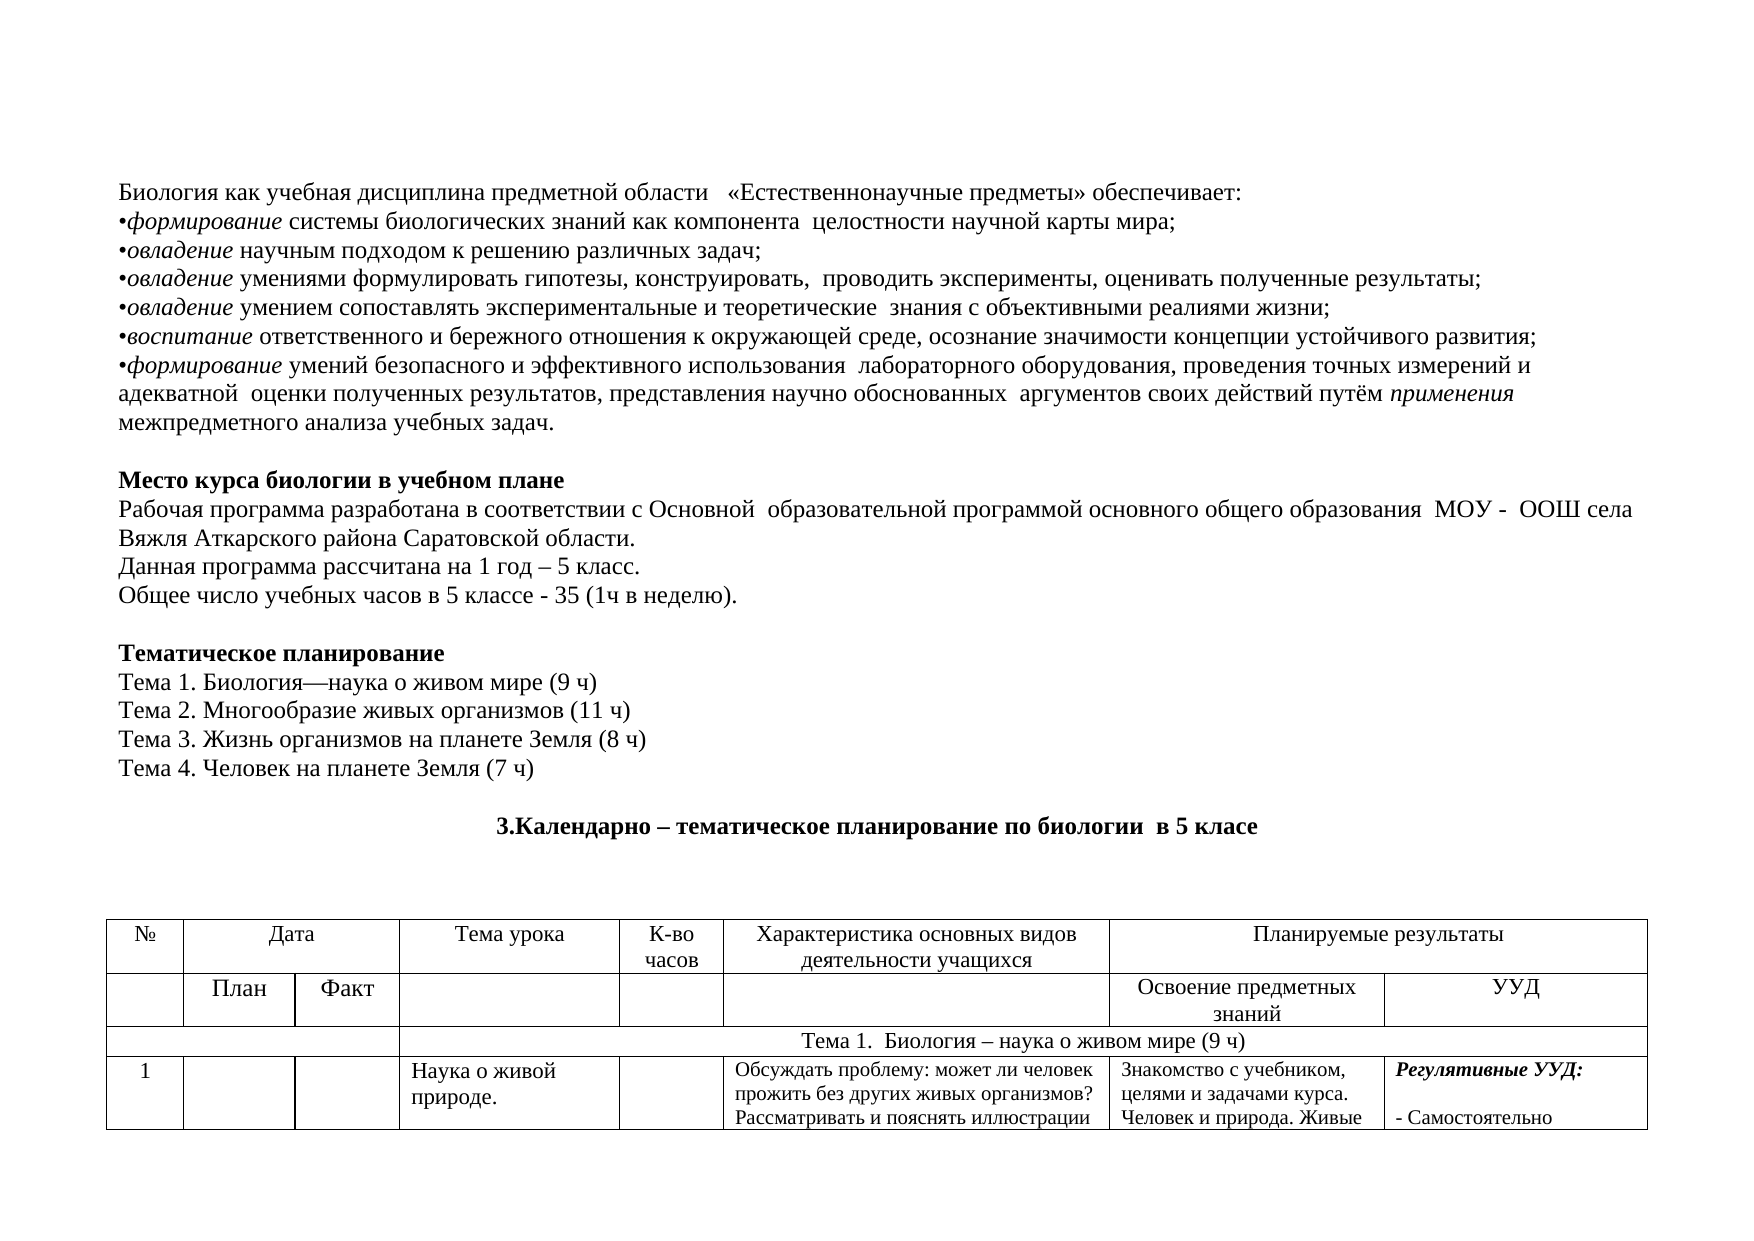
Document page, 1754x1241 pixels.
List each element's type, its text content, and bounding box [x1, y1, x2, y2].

table_header Тема урока [400, 920, 619, 972]
table_cell [724, 974, 1109, 1026]
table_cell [1385, 1057, 1647, 1129]
table_cell Тема 1. Биология – наука о живом мире (9 ч) [400, 1027, 1647, 1056]
text Место курса биологии в учебном плане Рабочая программа разработана в соответствии с Основной образовательной программой основного общего образования МОУ - ООШ села Вяжля Аткарского района Саратовской области. Данная программа рассчитана на 1 год – 5 класс. Общее число учебных часов в 5 классе - 35 (1ч в неделю). [118, 465, 1636, 609]
table_cell Факт [296, 974, 399, 1026]
table_cell 1 [107, 1057, 183, 1129]
table_cell [400, 974, 619, 1026]
table_cell [620, 1057, 723, 1129]
text 3.Календарно – тематическое планирование по биологии в 5 класе [118, 811, 1636, 840]
table_cell [620, 974, 723, 1026]
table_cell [1110, 1057, 1384, 1129]
table_cell [107, 974, 183, 1026]
table_header К-во часов [620, 920, 723, 972]
table_cell [184, 1057, 294, 1129]
text Тематическое планирование Тема 1. Биология—наука о живом мире (9 ч) Тема 2. Многообразие живых организмов (11 ч) Тема 3. Жизнь организмов на планете Земля (8 ч) Тема 4. Человек на планете Земля (7 ч) [118, 638, 1636, 782]
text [118, 177, 1636, 436]
table_cell [107, 1027, 399, 1056]
table_cell [296, 1057, 399, 1129]
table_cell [724, 1057, 1109, 1129]
table_header Характеристика основных видов деятельности учащихся [724, 920, 1109, 972]
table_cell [400, 1057, 619, 1129]
table_header Дата [184, 920, 399, 972]
table_header Планируемые результаты [1110, 920, 1647, 972]
table_header № [107, 920, 183, 972]
table_cell УУД [1385, 974, 1647, 1026]
table_cell План [184, 974, 294, 1026]
table_cell Освоение предметных знаний [1110, 974, 1384, 1026]
